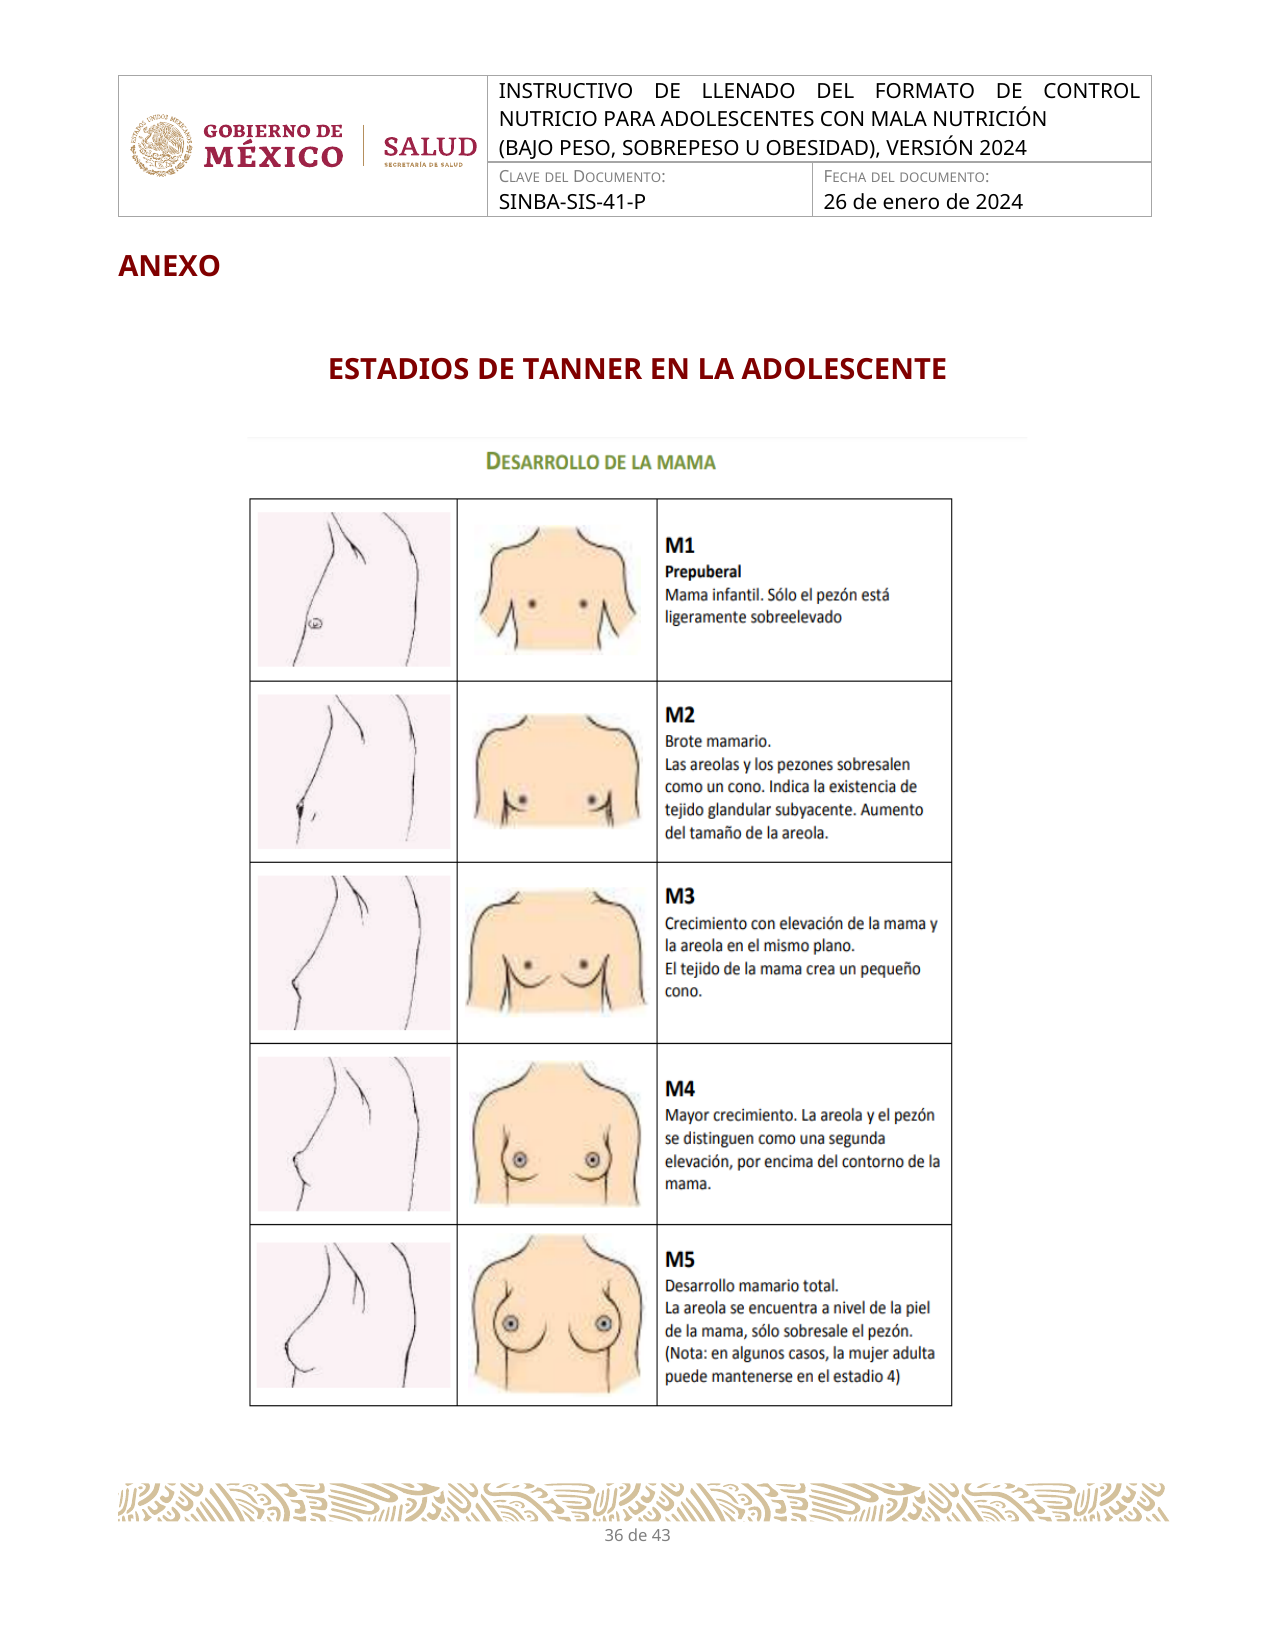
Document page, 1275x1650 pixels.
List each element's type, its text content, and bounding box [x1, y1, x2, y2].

text ANEXO [118, 246, 1157, 285]
subtitle ESTADIOS DE TANNER EN LA ADOLESCENTE [118, 348, 1157, 388]
picture [247, 437, 1028, 1482]
